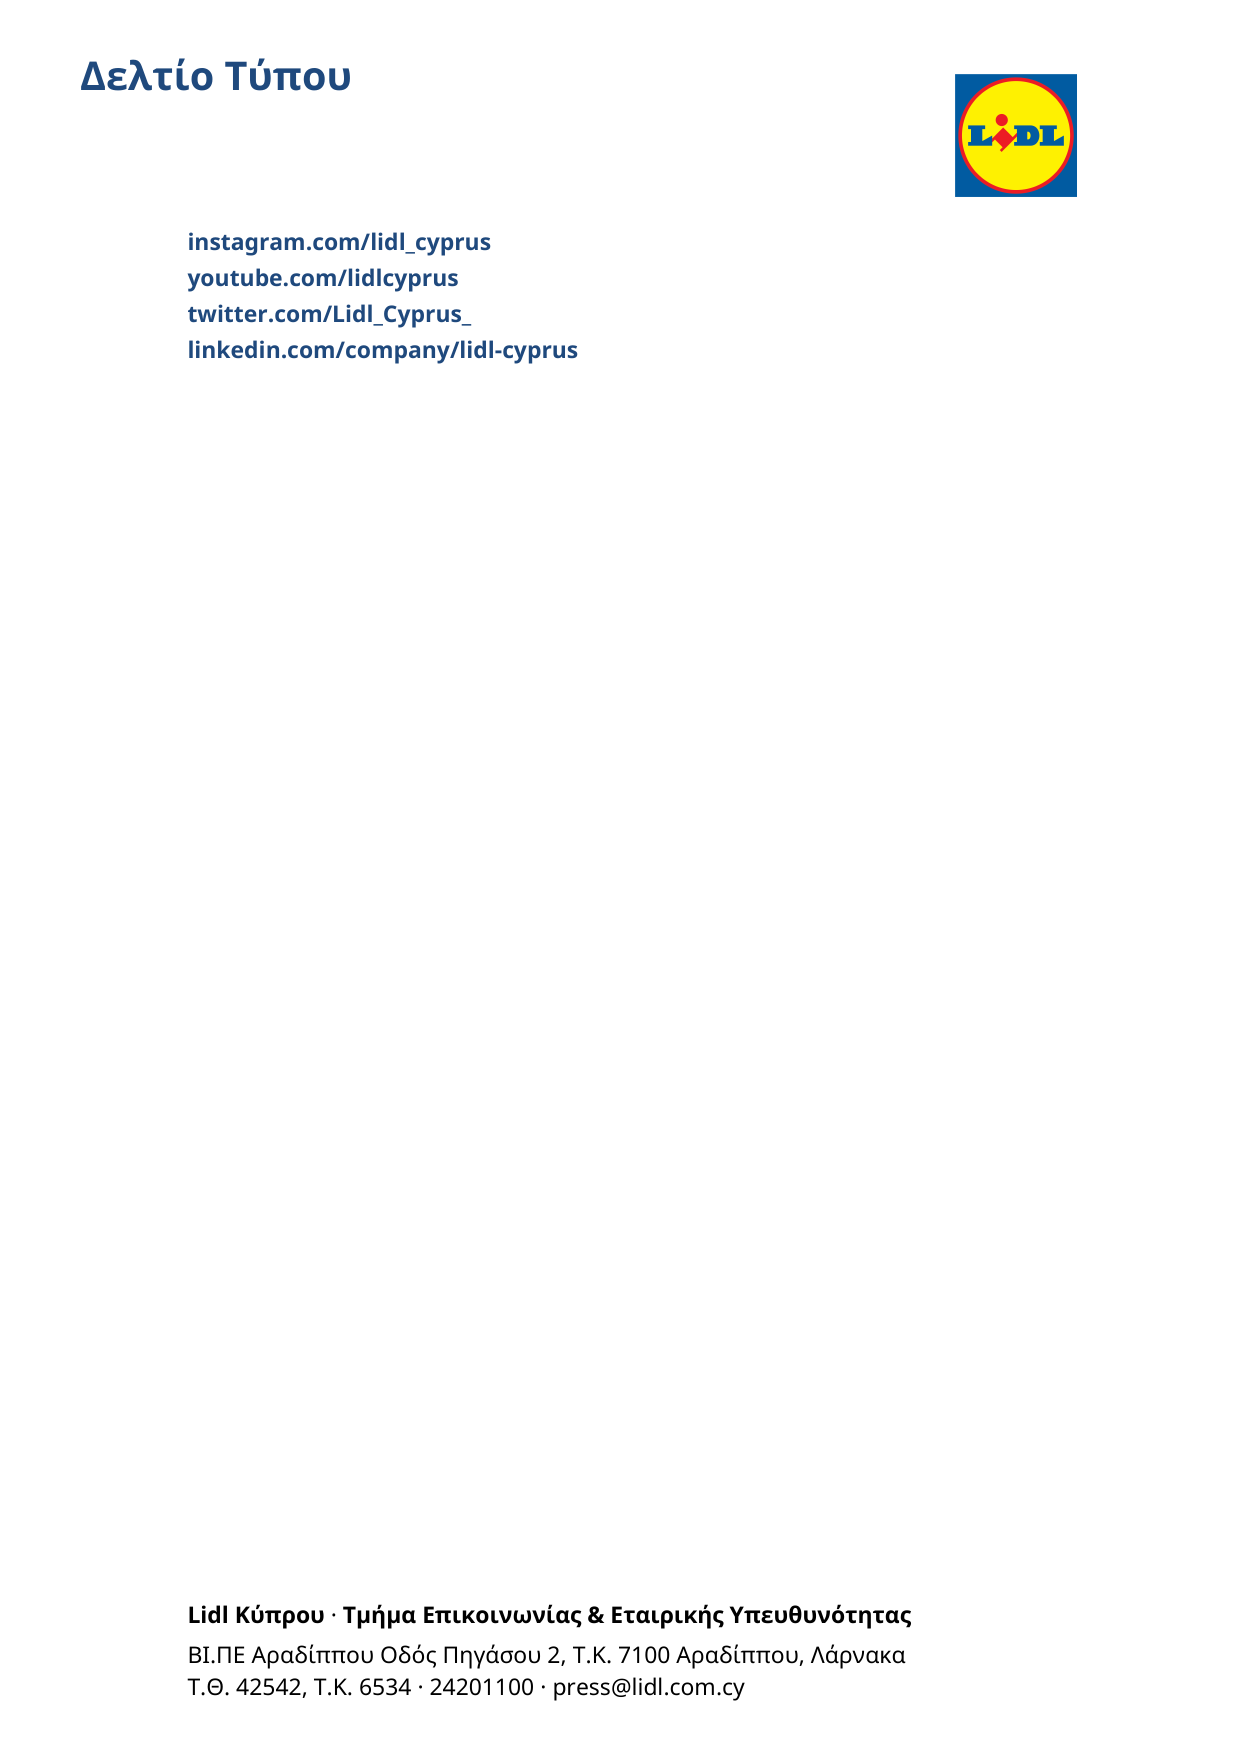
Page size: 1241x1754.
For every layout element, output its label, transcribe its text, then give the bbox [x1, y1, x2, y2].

text linkedin.com/company/lidl-cyprus [187, 333, 1078, 365]
picture [954, 73, 1078, 198]
text youtube.com/lidlcyprus [187, 262, 1078, 293]
text twitter.com/Lidl_Cyprus_ [187, 298, 1078, 329]
text instagram.com/lidl_cyprus [187, 226, 1078, 257]
